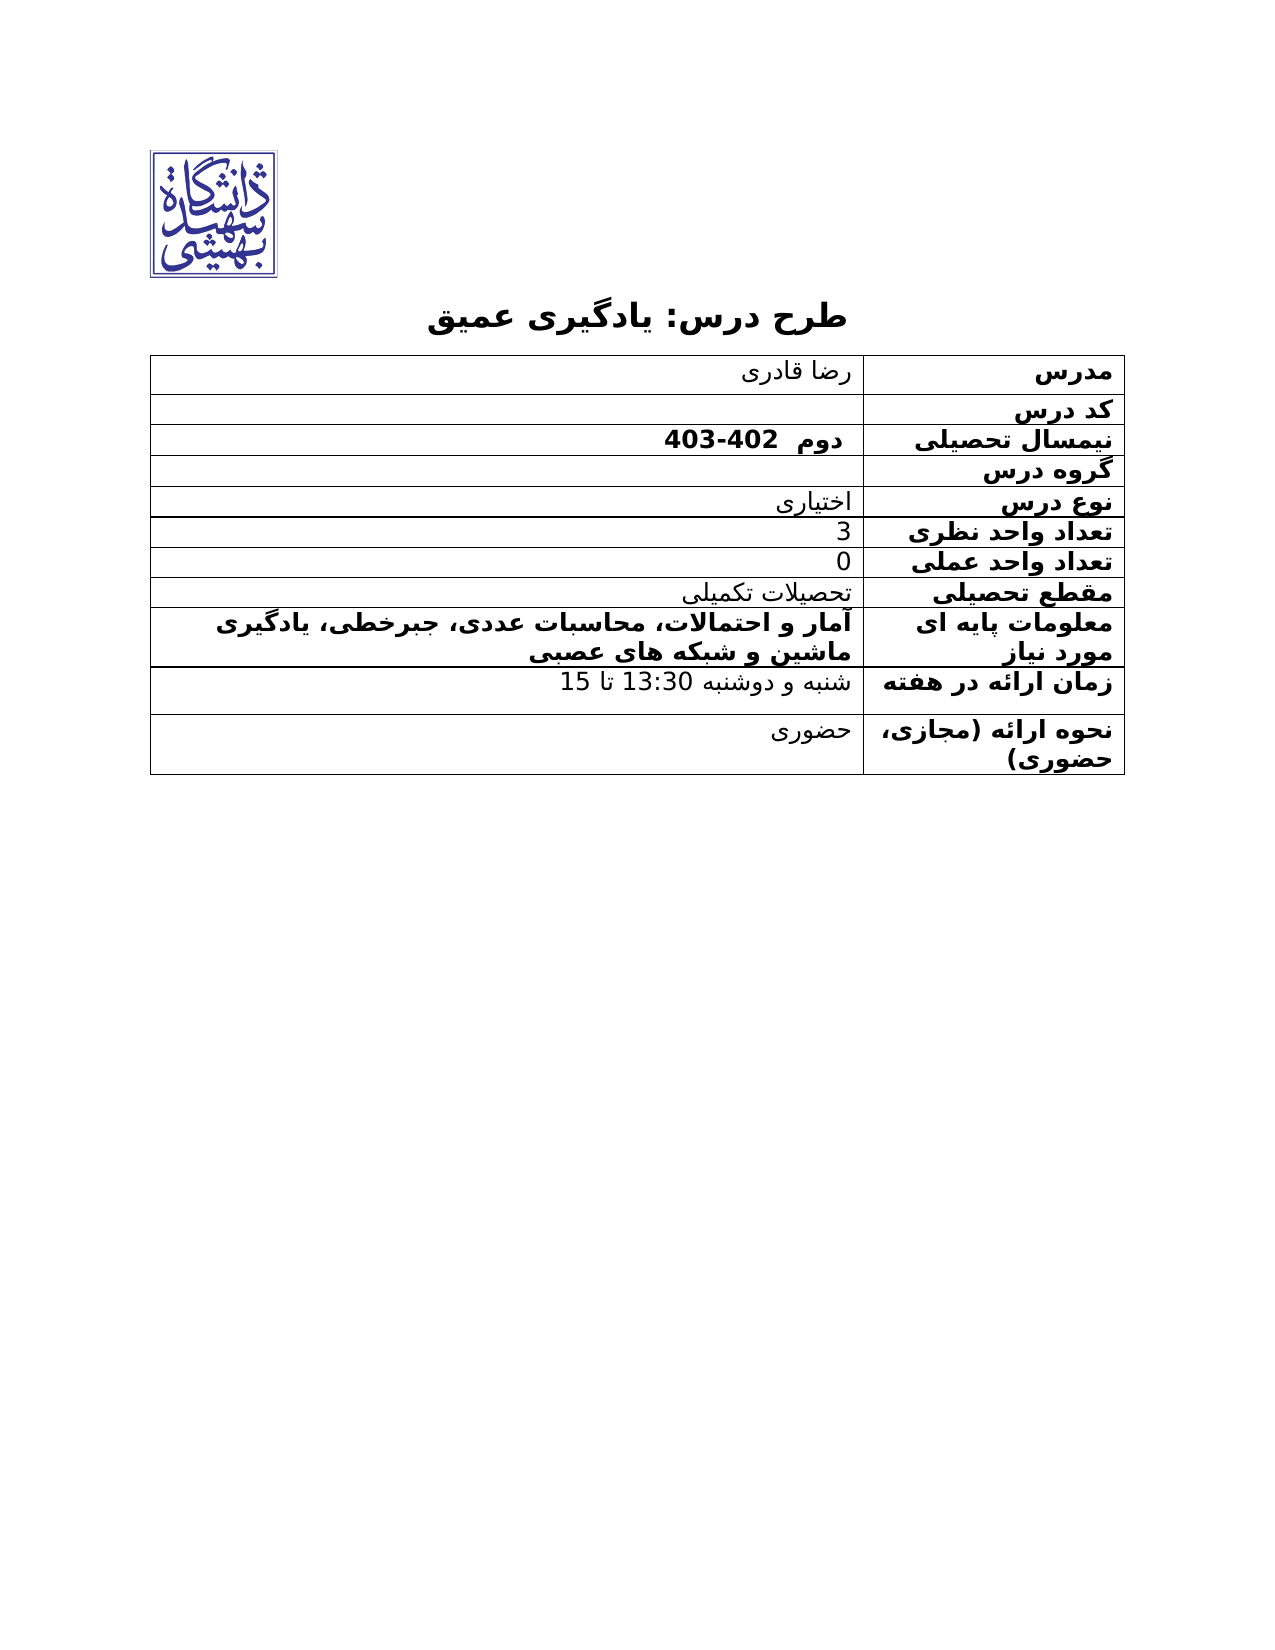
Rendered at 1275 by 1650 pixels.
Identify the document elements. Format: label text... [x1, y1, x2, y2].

picture [149, 150, 278, 278]
table_cell شنبه و دوشنبه 13:30 تا 15 [151, 668, 863, 714]
table_cell حضوری [151, 715, 863, 773]
table_cell دوم 402-403 [151, 425, 863, 454]
table_cell تعداد واحد نظری [864, 518, 1124, 547]
table_header مدرس [864, 356, 1124, 394]
table_cell مقطع تحصیلی [864, 578, 1124, 607]
text طرح درس: یادگیری عمیق [150, 296, 1125, 335]
table_cell تحصیلات تکمیلی [151, 578, 863, 607]
table_cell [151, 395, 863, 424]
table_cell آمار و احتمالات، محاسبات عددی، جبرخطی، یادگیری ماشین و شبکه های عصبی [151, 608, 863, 666]
table_cell گروه درس [864, 456, 1124, 486]
table_cell نوع درس [864, 487, 1124, 516]
table_cell تعداد واحد عملی [864, 548, 1124, 577]
table_header رضا قادری [151, 356, 863, 394]
table_cell 3 [151, 518, 863, 547]
table_cell معلومات پایه ای مورد نیاز [864, 608, 1124, 666]
table_cell نیمسال تحصیلی [864, 425, 1124, 454]
table_cell نحوه ارائه (مجازی، حضوری) [864, 715, 1124, 773]
table_cell زمان ارائه در هفته [864, 668, 1124, 714]
table_cell اختیاری [151, 487, 863, 516]
table_cell 0 [151, 548, 863, 577]
table_cell [151, 456, 863, 486]
table_cell کد درس [864, 395, 1124, 424]
